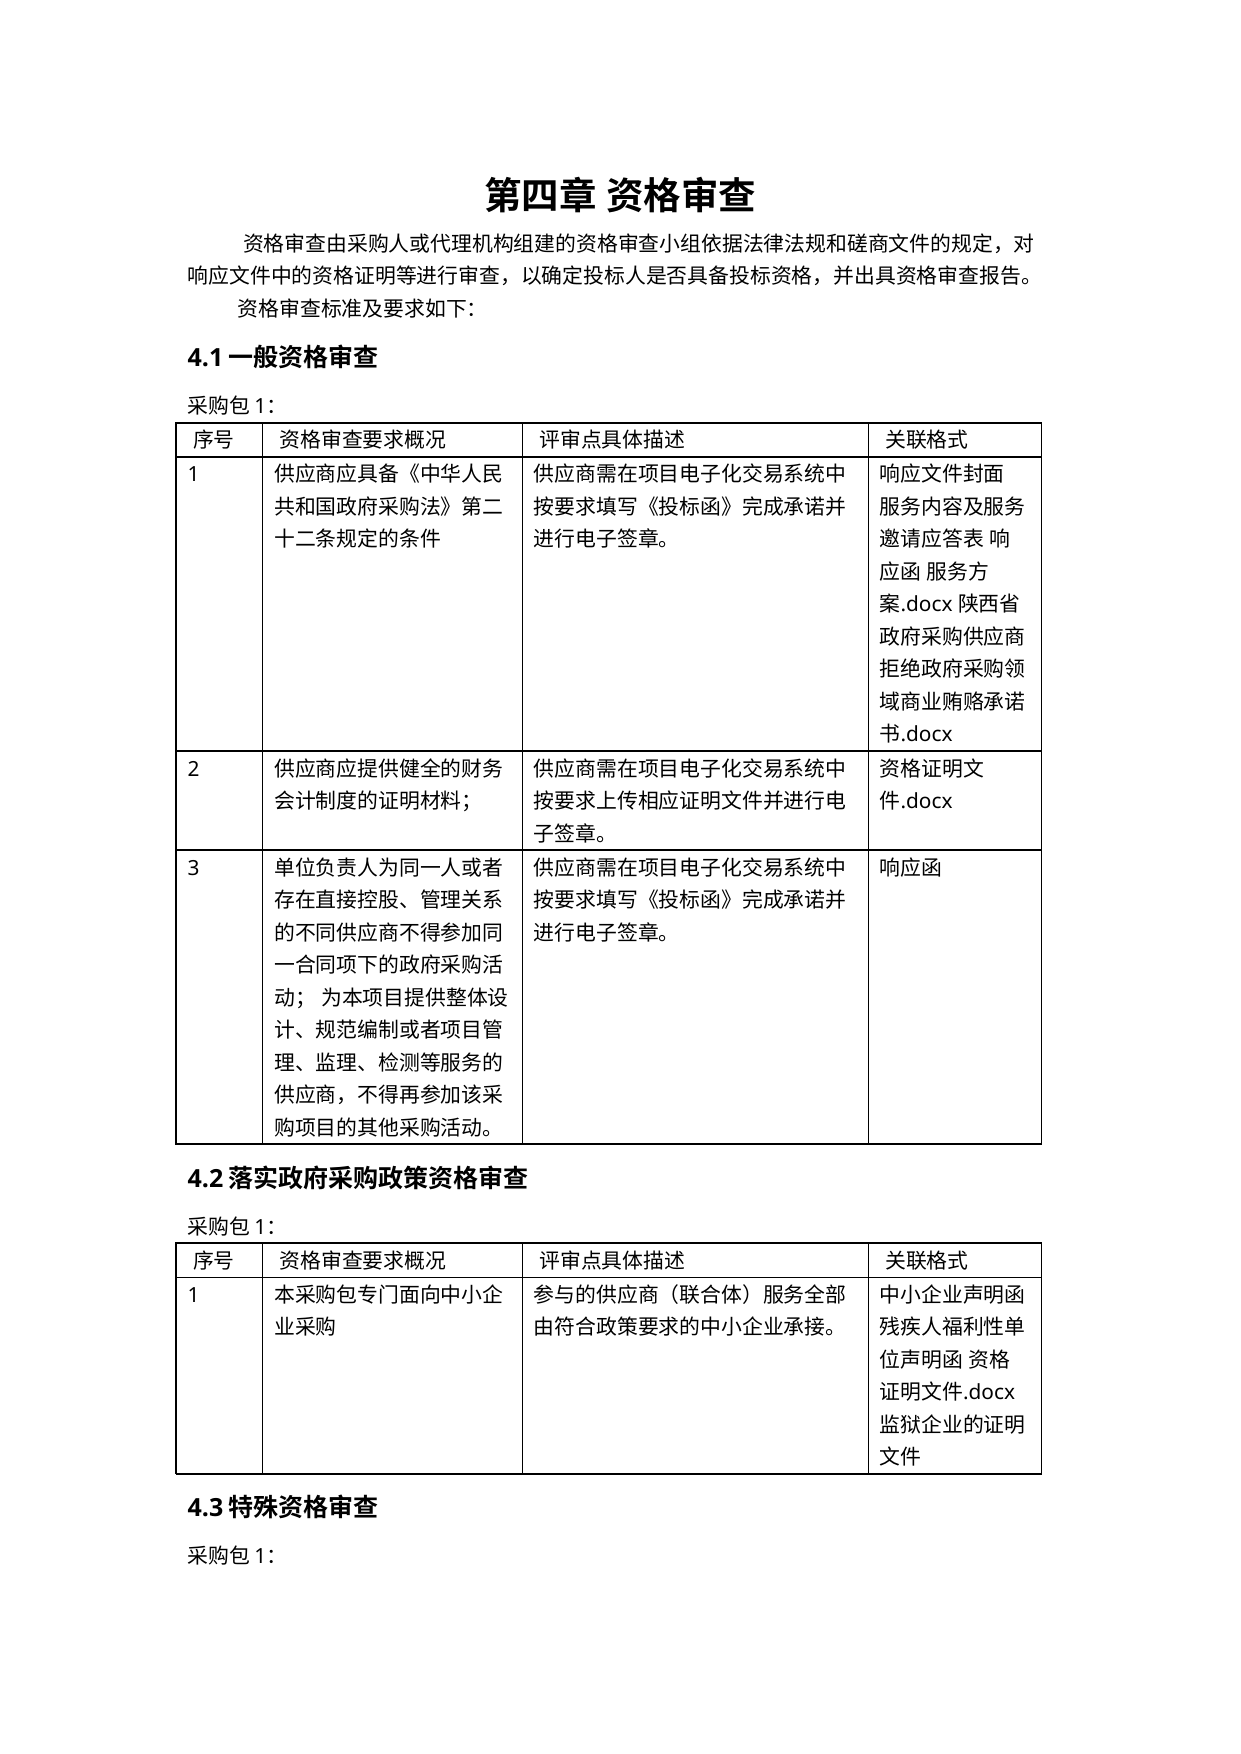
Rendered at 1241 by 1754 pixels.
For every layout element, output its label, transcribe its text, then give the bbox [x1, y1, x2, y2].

table_cell 2 [177, 752, 262, 849]
text 第四章 资格审查 [187, 162, 1053, 227]
table_header 资格审查要求概况 [263, 1244, 522, 1276]
table_cell 响应函 [869, 851, 1041, 1143]
text 4.1一般资格审查 [187, 324, 1053, 389]
table_header 关联格式 [869, 424, 1041, 456]
table_header 关联格式 [869, 1244, 1041, 1276]
table_cell 供应商应提供健全的财务会计制度的证明材料； [263, 752, 522, 849]
table_header 评审点具体描述 [523, 424, 868, 456]
table_header 序号 [177, 1244, 262, 1276]
table_header 资格审查要求概况 [263, 424, 522, 456]
table_cell 3 [177, 851, 262, 1143]
table_cell 本采购包专门面向中小企业采购 [263, 1278, 522, 1473]
text 4.3特殊资格审查 [187, 1474, 1053, 1539]
table_cell 供应商需在项目电子化交易系统中按要求上传相应证明文件并进行电子签章。 [523, 752, 868, 849]
table_cell 资格证明文件.docx [869, 752, 1041, 849]
text 采购包1： [187, 389, 1053, 422]
table_cell 供应商应具备《中华人民共和国政府采购法》第二十二条规定的条件 [263, 458, 522, 750]
table_header 评审点具体描述 [523, 1244, 868, 1276]
table_cell 单位负责人为同一人或者存在直接控股、管理关系的不同供应商不得参加同一合同项下的政府采购活动； 为本项目提供整体设计、规范编制或者项目管理、监理、检测等服务的供应商，不得再参加该采购项目的其他采购活动。 [263, 851, 522, 1143]
table_cell 供应商需在项目电子化交易系统中按要求填写《投标函》完成承诺并进行电子签章。 [523, 851, 868, 1143]
table_cell 1 [177, 458, 262, 750]
table_cell 响应文件封面 服务内容及服务邀请应答表 响应函 服务方案.docx 陕西省政府采购供应商拒绝政府采购领域商业贿赂承诺书.docx [869, 458, 1041, 750]
text 资格审查由采购人或代理机构组建的资格审查小组依据法律法规和磋商文件的规定，对响应文件中的资格证明等进行审查，以确定投标人是否具备投标资格，并出具资格审查报告。 [187, 227, 1053, 292]
table_cell 中小企业声明函 残疾人福利性单位声明函 资格证明文件.docx 监狱企业的证明文件 [869, 1278, 1041, 1473]
text 资格审查标准及要求如下： [187, 292, 1053, 324]
table_header 序号 [177, 424, 262, 456]
table_cell 供应商需在项目电子化交易系统中按要求填写《投标函》完成承诺并进行电子签章。 [523, 458, 868, 750]
table_cell 1 [177, 1278, 262, 1473]
text 采购包1： [187, 1539, 1053, 1572]
text 4.2落实政府采购政策资格审查 [187, 1145, 1053, 1210]
table_cell 参与的供应商（联合体）服务全部由符合政策要求的中小企业承接。 [523, 1278, 868, 1473]
text 采购包1： [187, 1210, 1053, 1242]
